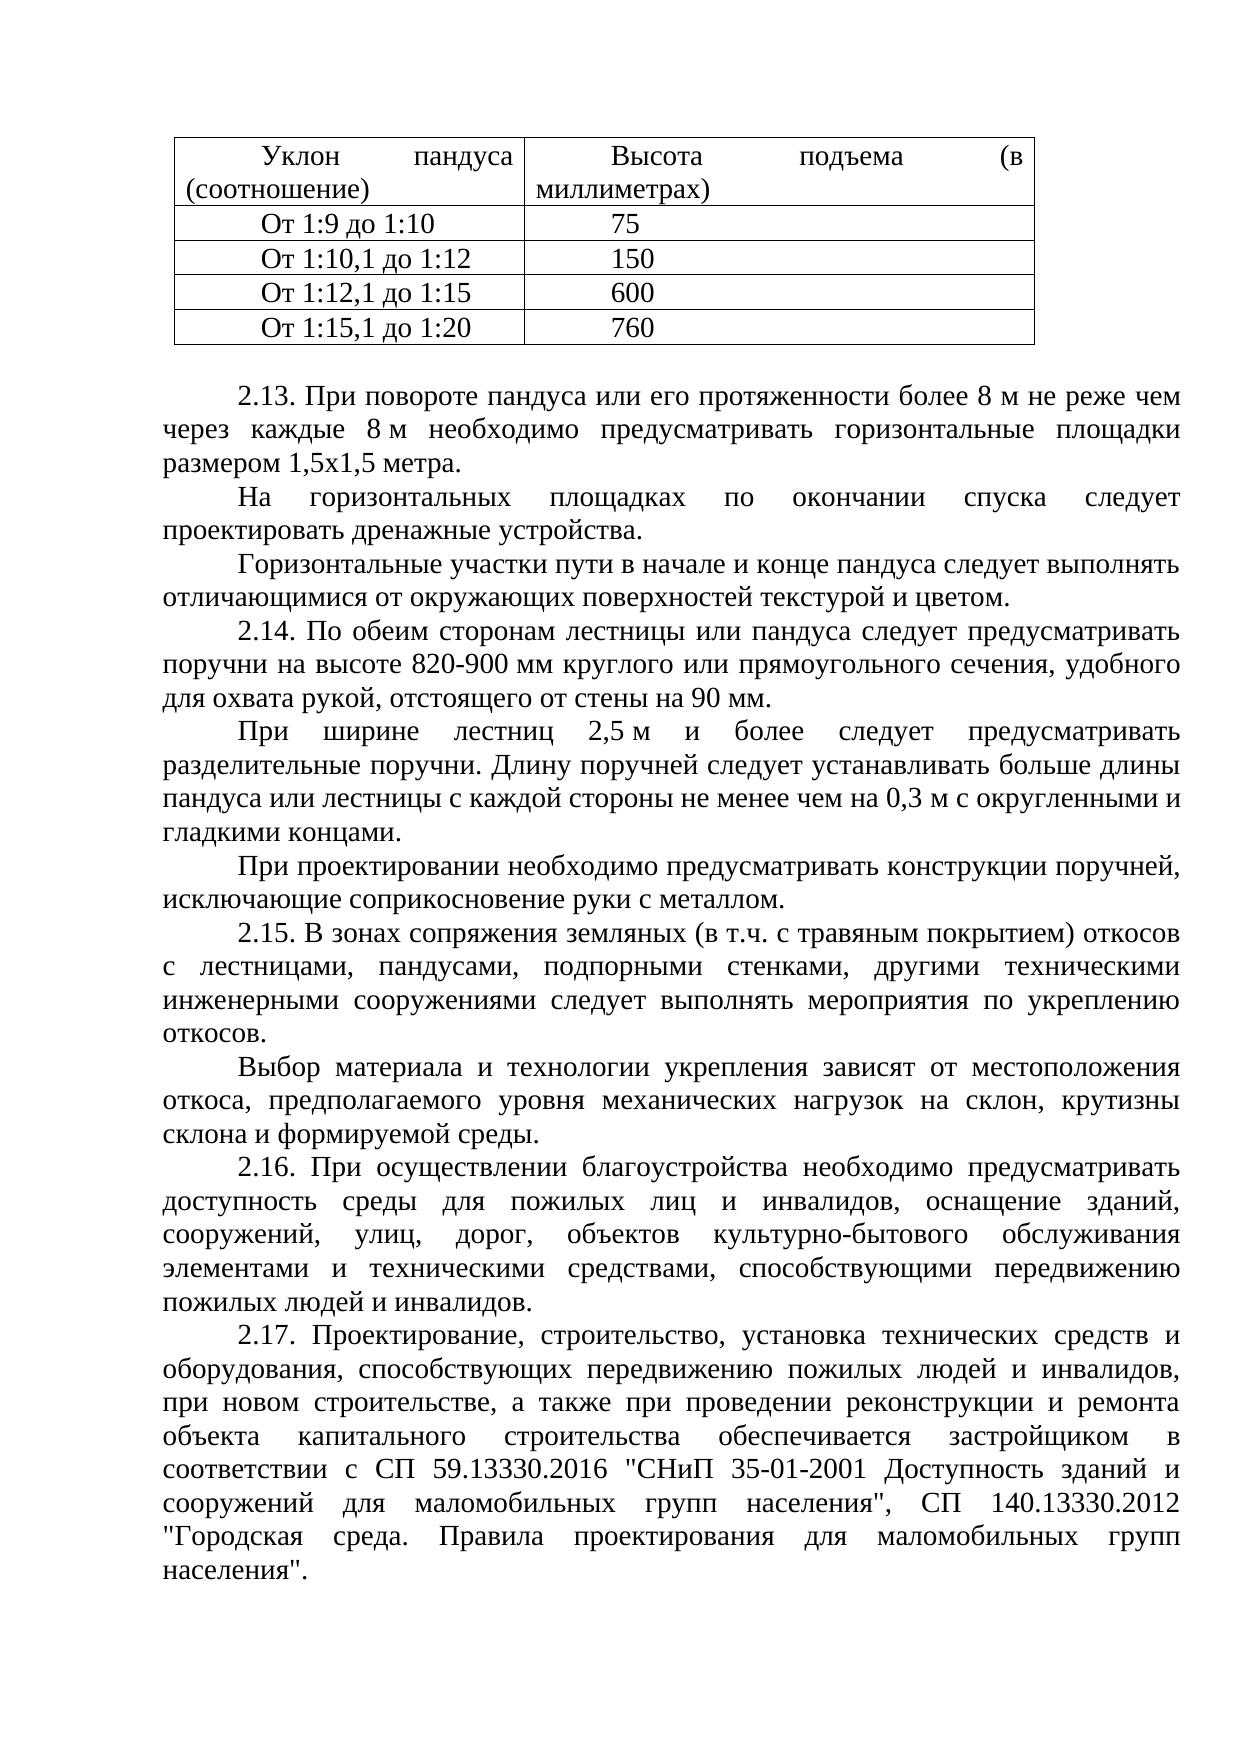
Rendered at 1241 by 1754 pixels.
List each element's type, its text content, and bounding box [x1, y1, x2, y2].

table_cell От 1:10,1 до 1:12 [175, 241, 524, 274]
text 2.14. По обеим сторонам лестницы или пандуса следует предусматривать поручни на высоте 820-900 мм круглого или прямоугольного сечения, удобного для охвата рукой, отстоящего от стены на 90 мм. [162, 613, 1181, 713]
text При ширине лестниц 2,5 м и более следует предусматривать разделительные поручни. Длину поручней следует устанавливать больше длины пандуса или лестницы с каждой стороны не менее чем на 0,3 м с округленными и гладкими концами. [162, 713, 1181, 848]
text Выбор материала и технологии укрепления зависят от местоположения откоса, предполагаемого уровня механических нагрузок на склон, крутизны склона и формируемой среды. [162, 1049, 1181, 1149]
text Горизонтальные участки пути в начале и конце пандуса следует выполнять отличающимися от окружающих поверхностей текстурой и цветом. [162, 546, 1181, 613]
text При проектировании необходимо предусматривать конструкции поручней, исключающие соприкосновение руки с металлом. [162, 848, 1181, 915]
text 2.16. При осуществлении благоустройства необходимо предусматривать доступность среды для пожилых лиц и инвалидов, оснащение зданий, сооружений, улиц, дорог, объектов культурно-бытового обслуживания элементами и техническими средствами, способствующими передвижению пожилых людей и инвалидов. [162, 1149, 1181, 1317]
table_cell От 1:9 до 1:10 [175, 206, 524, 240]
table_cell От 1:15,1 до 1:20 [175, 310, 524, 343]
table_cell 760 [525, 310, 1034, 343]
text На горизонтальных площадках по окончании спуска следует проектировать дренажные устройства. [162, 479, 1181, 546]
text 2.13. При повороте пандуса или его протяженности более 8 м не реже чем через каждые 8 м необходимо предусматривать горизонтальные площадки размером 1,5x1,5 метра. [162, 378, 1181, 479]
table_cell 600 [525, 275, 1034, 309]
text 2.17. Проектирование, строительство, установка технических средств и оборудования, способствующих передвижению пожилых людей и инвалидов, при новом строительстве, а также при проведении реконструкции и ремонта объекта капитального строительства обеспечивается застройщиком в соответствии с СП 59.13330.2016 "СНиП 35-01-2001 Доступность зданий и сооружений для маломобильных групп населения", СП 140.13330.2012 "Городская среда. Правила проектирования для маломобильных групп населения". [162, 1317, 1181, 1586]
table_cell 75 [525, 206, 1034, 240]
table_header Высота подъема (в миллиметрах) [525, 138, 1034, 205]
table_cell От 1:12,1 до 1:15 [175, 275, 524, 309]
text 2.15. В зонах сопряжения земляных (в т.ч. с травяным покрытием) откосов с лестницами, пандусами, подпорными стенками, другими техническими инженерными сооружениями следует выполнять мероприятия по укреплению откосов. [162, 915, 1181, 1049]
table_cell 150 [525, 241, 1034, 274]
table_header Уклон пандуса (соотношение) [175, 138, 524, 205]
